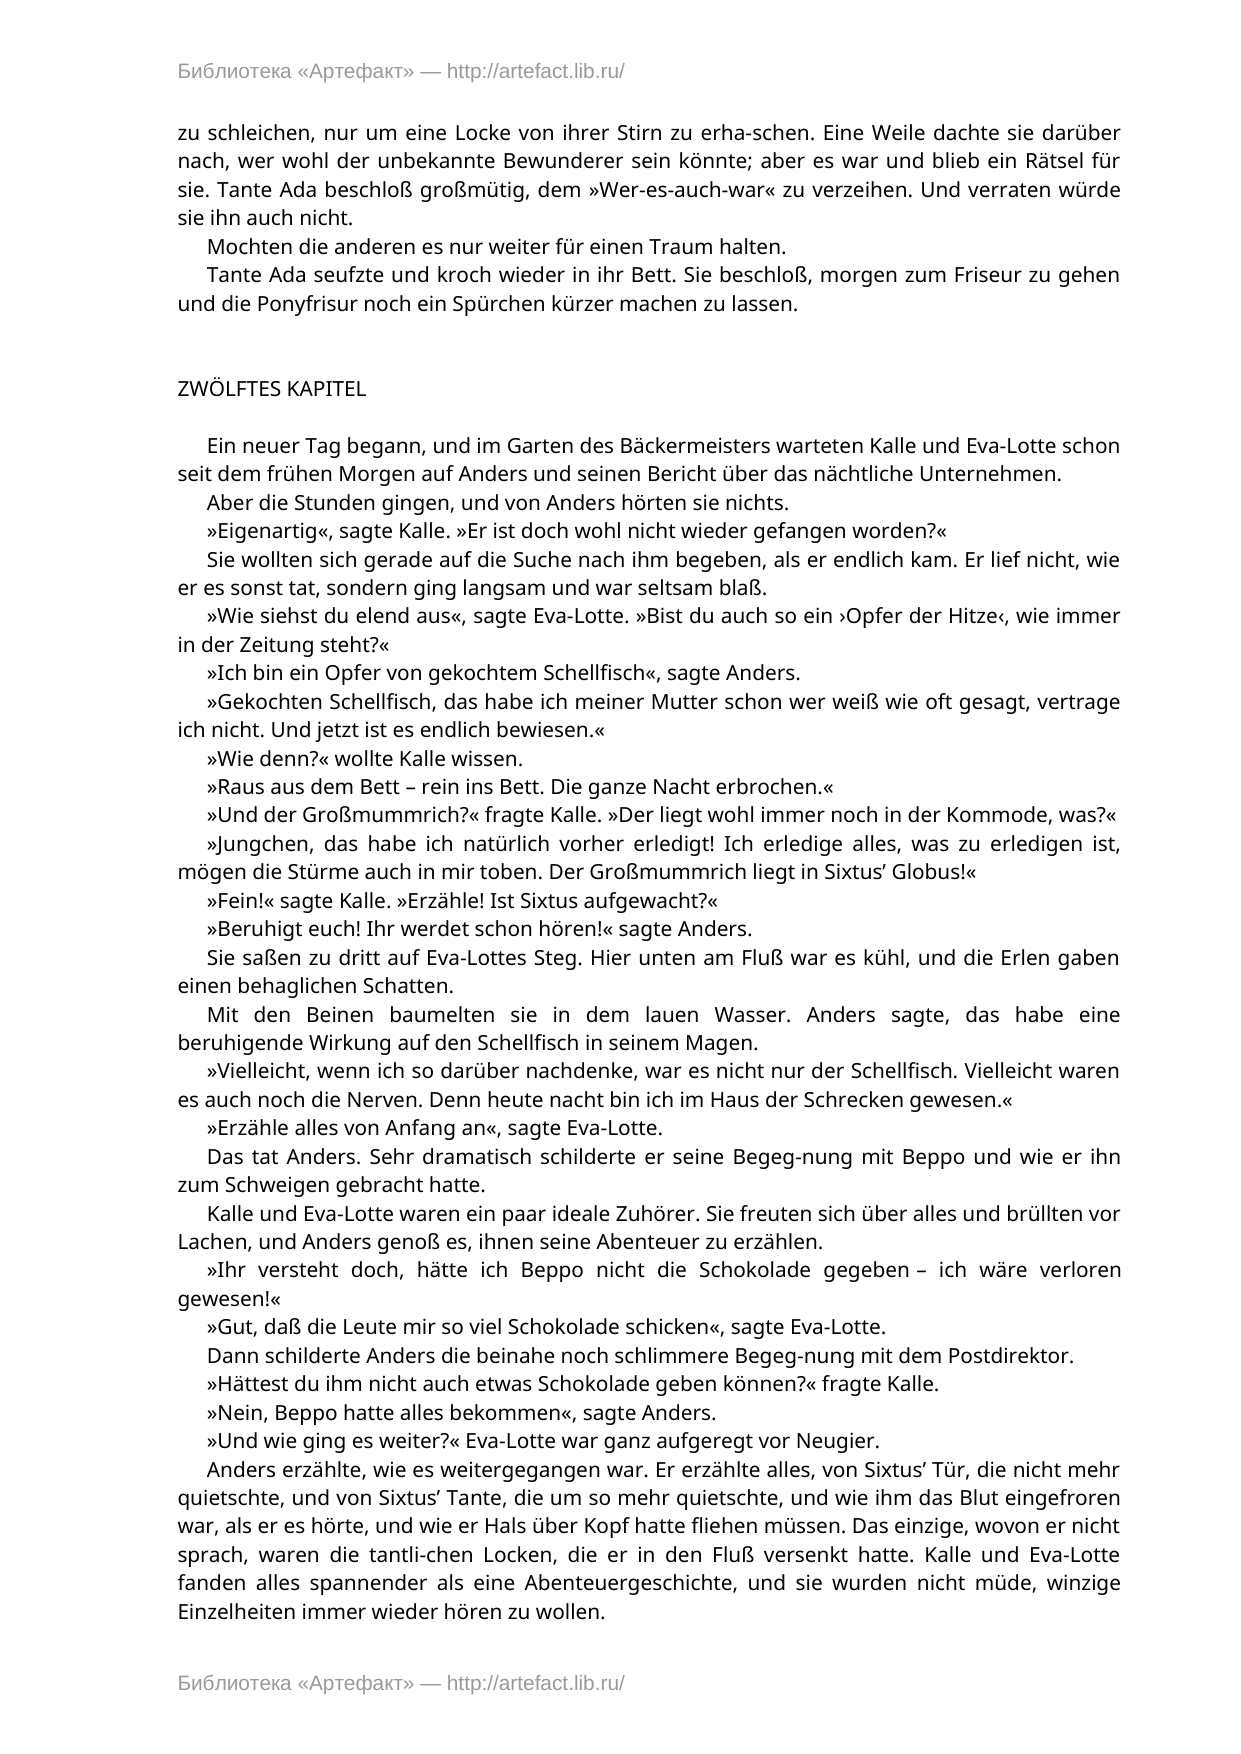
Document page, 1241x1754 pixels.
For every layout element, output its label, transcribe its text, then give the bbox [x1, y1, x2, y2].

text Das tat Anders. Sehr dramatisch schilderte er seine Begeg-nung mit Beppo und wie er ihn zum Schweigen gebracht hatte. [177, 1142, 1122, 1199]
text Mit den Beinen baumelten sie in dem lauen Wasser. Anders sagte, das habe eine beruhigende Wirkung auf den Schellfisch in seinem Magen. [177, 1000, 1122, 1057]
text »Nein, Beppo hatte alles bekommen«, sagte Anders. [177, 1398, 1122, 1426]
text »Gut, daß die Leute mir so viel Schokolade schicken«, sagte Eva-Lotte. [177, 1312, 1122, 1341]
text »Fein!« sagte Kalle. »Erzähle! Ist Sixtus aufgewacht?« [177, 886, 1122, 914]
text Mochten die anderen es nur weiter für einen Traum halten. [177, 232, 1122, 260]
text »Ich bin ein Opfer von gekochtem Schellfisch«, sagte Anders. [177, 658, 1122, 687]
text »Jungchen, das habe ich natürlich vorher erledigt! Ich erledige alles, was zu erledigen ist, mögen die Stürme auch in mir toben. Der Großmummrich liegt in Sixtus’ Globus!« [177, 829, 1122, 886]
text »Ihr versteht doch, hätte ich Beppo nicht die Schokolade gegeben – ich wäre verloren gewesen!« [177, 1256, 1122, 1312]
subtitle ZWÖLFTES KAPITEL [177, 374, 1122, 402]
text »Gekochten Schellfisch, das habe ich meiner Mutter schon wer weiß wie oft gesagt, vertrage ich nicht. Und jetzt ist es endlich bewiesen.« [177, 687, 1122, 744]
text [177, 118, 1122, 232]
text Sie saßen zu dritt auf Eva-Lottes Steg. Hier unten am Fluß war es kühl, und die Erlen gaben einen behaglichen Schatten. [177, 943, 1122, 1000]
text Tante Ada seufzte und kroch wieder in ihr Bett. Sie beschloß, morgen zum Friseur zu gehen und die Ponyfrisur noch ein Spürchen kürzer machen zu lassen. [177, 260, 1122, 317]
text Dann schilderte Anders die beinahe noch schlimmere Begeg-nung mit dem Postdirektor. [177, 1341, 1122, 1369]
text »Beruhigt euch! Ihr werdet schon hören!« sagte Anders. [177, 914, 1122, 943]
text Kalle und Eva-Lotte waren ein paar ideale Zuhörer. Sie freuten sich über alles und brüllten vor Lachen, und Anders genoß es, ihnen seine Abenteuer zu erzählen. [177, 1199, 1122, 1256]
text »Erzähle alles von Anfang an«, sagte Eva-Lotte. [177, 1113, 1122, 1142]
text Anders erzählte, wie es weitergegangen war. Er erzählte alles, von Sixtus’ Tür, die nicht mehr quietschte, und von Sixtus’ Tante, die um so mehr quietschte, und wie ihm das Blut eingefroren war, als er es hörte, und wie er Hals über Kopf hatte fliehen müssen. Das einzige, wovon er nicht sprach, waren die tantli-chen Locken, die er in den Fluß versenkt hatte. Kalle und Eva-Lotte fanden alles spannender als eine Abenteuergeschichte, und sie wurden nicht müde, winzige Einzelheiten immer wieder hören zu wollen. [177, 1455, 1122, 1625]
text »Und wie ging es weiter?« Eva-Lotte war ganz aufgeregt vor Neugier. [177, 1426, 1122, 1455]
subtitle Ein neuer Tag begann, und im Garten des Bäckermeisters warteten Kalle und Eva-Lotte schon seit dem frühen Morgen auf Anders und seinen Bericht über das nächtliche Unternehmen. [177, 431, 1122, 488]
text »Vielleicht, wenn ich so darüber nachdenke, war es nicht nur der Schellfisch. Vielleicht waren es auch noch die Nerven. Denn heute nacht bin ich im Haus der Schrecken gewesen.« [177, 1057, 1122, 1113]
text »Und der Großmummrich?« fragte Kalle. »Der liegt wohl immer noch in der Kommode, was?« [177, 801, 1122, 829]
text Aber die Stunden gingen, und von Anders hörten sie nichts. [177, 488, 1122, 516]
text »Wie denn?« wollte Kalle wissen. [177, 744, 1122, 772]
text »Eigenartig«, sagte Kalle. »Er ist doch wohl nicht wieder gefangen worden?« [177, 516, 1122, 545]
text »Wie siehst du elend aus«, sagte Eva-Lotte. »Bist du auch so ein ›Opfer der Hitze‹, wie immer in der Zeitung steht?« [177, 602, 1122, 658]
text »Raus aus dem Bett – rein ins Bett. Die ganze Nacht erbrochen.« [177, 772, 1122, 801]
text Sie wollten sich gerade auf die Suche nach ihm begeben, als er endlich kam. Er lief nicht, wie er es sonst tat, sondern ging langsam und war seltsam blaß. [177, 545, 1122, 602]
text »Hättest du ihm nicht auch etwas Schokolade geben können?« fragte Kalle. [177, 1369, 1122, 1398]
